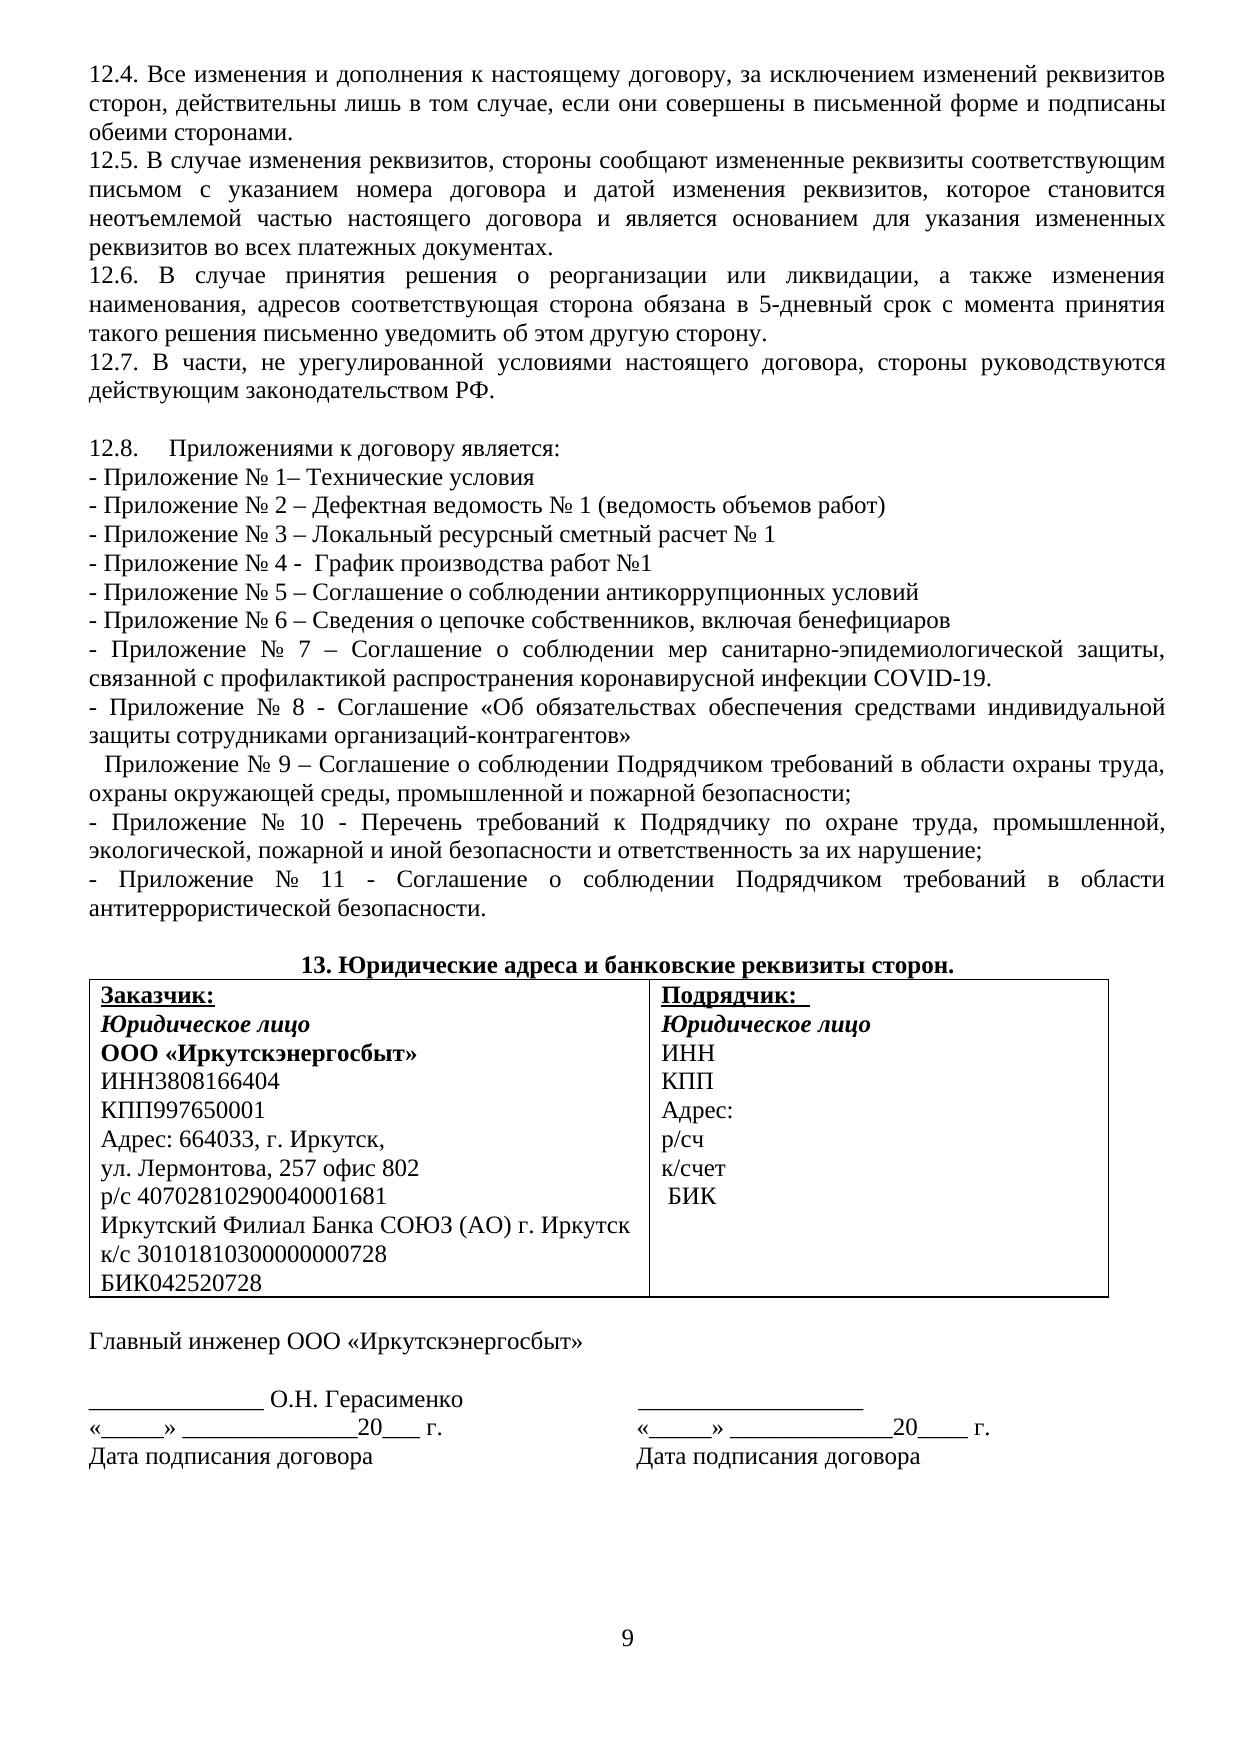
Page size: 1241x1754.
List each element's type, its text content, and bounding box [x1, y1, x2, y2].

text - Приложение № 11 - Соглашение о соблюдении Подрядчиком требований в области антитеррористической безопасности. [89, 864, 1167, 922]
text ______________ О.Н. Герасименко __________________ [89, 1384, 1167, 1412]
text - Приложение № 5 – Соглашение о соблюдении антикоррупционных условий [89, 577, 1167, 605]
text - Приложение № 3 – Локальный ресурсный сметный расчет № 1 [89, 519, 1167, 548]
text 13. Юридические адреса и банковские реквизиты сторон. [89, 950, 1167, 979]
table_header Заказчик: Юридическое лицо ООО «Иркутскэнергосбыт» ИНН3808166404 КПП997650001 Адрес: . Иркутск, ул. Лермонтова, 257 офис 802 р/с 40702810290040001681 Иркутский Филиал Банка СОЮЗ (АО) г. Иркутск к/с 30101810300000000728 БИК042520728 [90, 980, 649, 1296]
text 12.7. В части, не урегулированной условиями настоящего договора, стороны руководствуются действующим законодательством РФ. [89, 347, 1167, 404]
text 12.6. В случае принятия решения о реорганизации или ликвидации, а также изменения наименования, адресов соответствующая сторона обязана в 5-дневный срок с момента принятия такого решения письменно уведомить об этом другую сторону. [89, 260, 1167, 347]
text - Приложение № 1– Технические условия [89, 462, 1167, 490]
text - Приложение № 6 – Сведения о цепочке собственников, включая бенефициаров [89, 605, 1167, 634]
text «_____» ______________20___ г. «_____» _____________20____ г. [89, 1412, 1167, 1441]
text - Приложение № 8 - Соглашение «Об обязательствах обеспечения средствами индивидуальной защиты сотрудниками организаций-контрагентов» [89, 692, 1167, 749]
text - Приложение № 10 - Перечень требований к Подрядчику по охране труда, промышленной, экологической, пожарной и иной безопасности и ответственность за их нарушение; [89, 807, 1167, 864]
table_header Подрядчик: Юридическое лицо ИНН КПП Адрес: р/сч к/счет БИК [650, 980, 1108, 1296]
text - Приложение № 4 - График производства работ №1 [89, 548, 1167, 577]
text Приложение № 9 – Соглашение о соблюдении Подрядчиком требований в области охраны труда, охраны окружающей среды, промышленной и пожарной безопасности; [89, 749, 1167, 807]
text - Приложение № 7 – Соглашение о соблюдении мер санитарно-эпидемиологической защиты, связанной с профилактикой распространения коронавирусной инфекции COVID-19. [89, 634, 1167, 692]
text 12.5. В случае изменения реквизитов, стороны сообщают измененные реквизиты соответствующим письмом с указанием номера договора и датой изменения реквизитов, которое становится неотъемлемой частью настоящего договора и является основанием для указания измененных реквизитов во всех платежных документах. [89, 145, 1167, 260]
text Дата подписания договора Дата подписания договора [89, 1441, 1167, 1470]
text - Приложение № 2 – Дефектная ведомость № 1 (ведомость объемов работ) [89, 490, 1167, 519]
text 12.4. Все изменения и дополнения к настоящему договору, за исключением изменений реквизитов сторон, действительны лишь в том случае, если они совершены в письменной форме и подписаны обеими сторонами. [89, 59, 1167, 145]
list Приложениями к договору является: [89, 433, 1167, 462]
text Главный инженер ООО «Иркутскэнергосбыт» [89, 1326, 1167, 1355]
